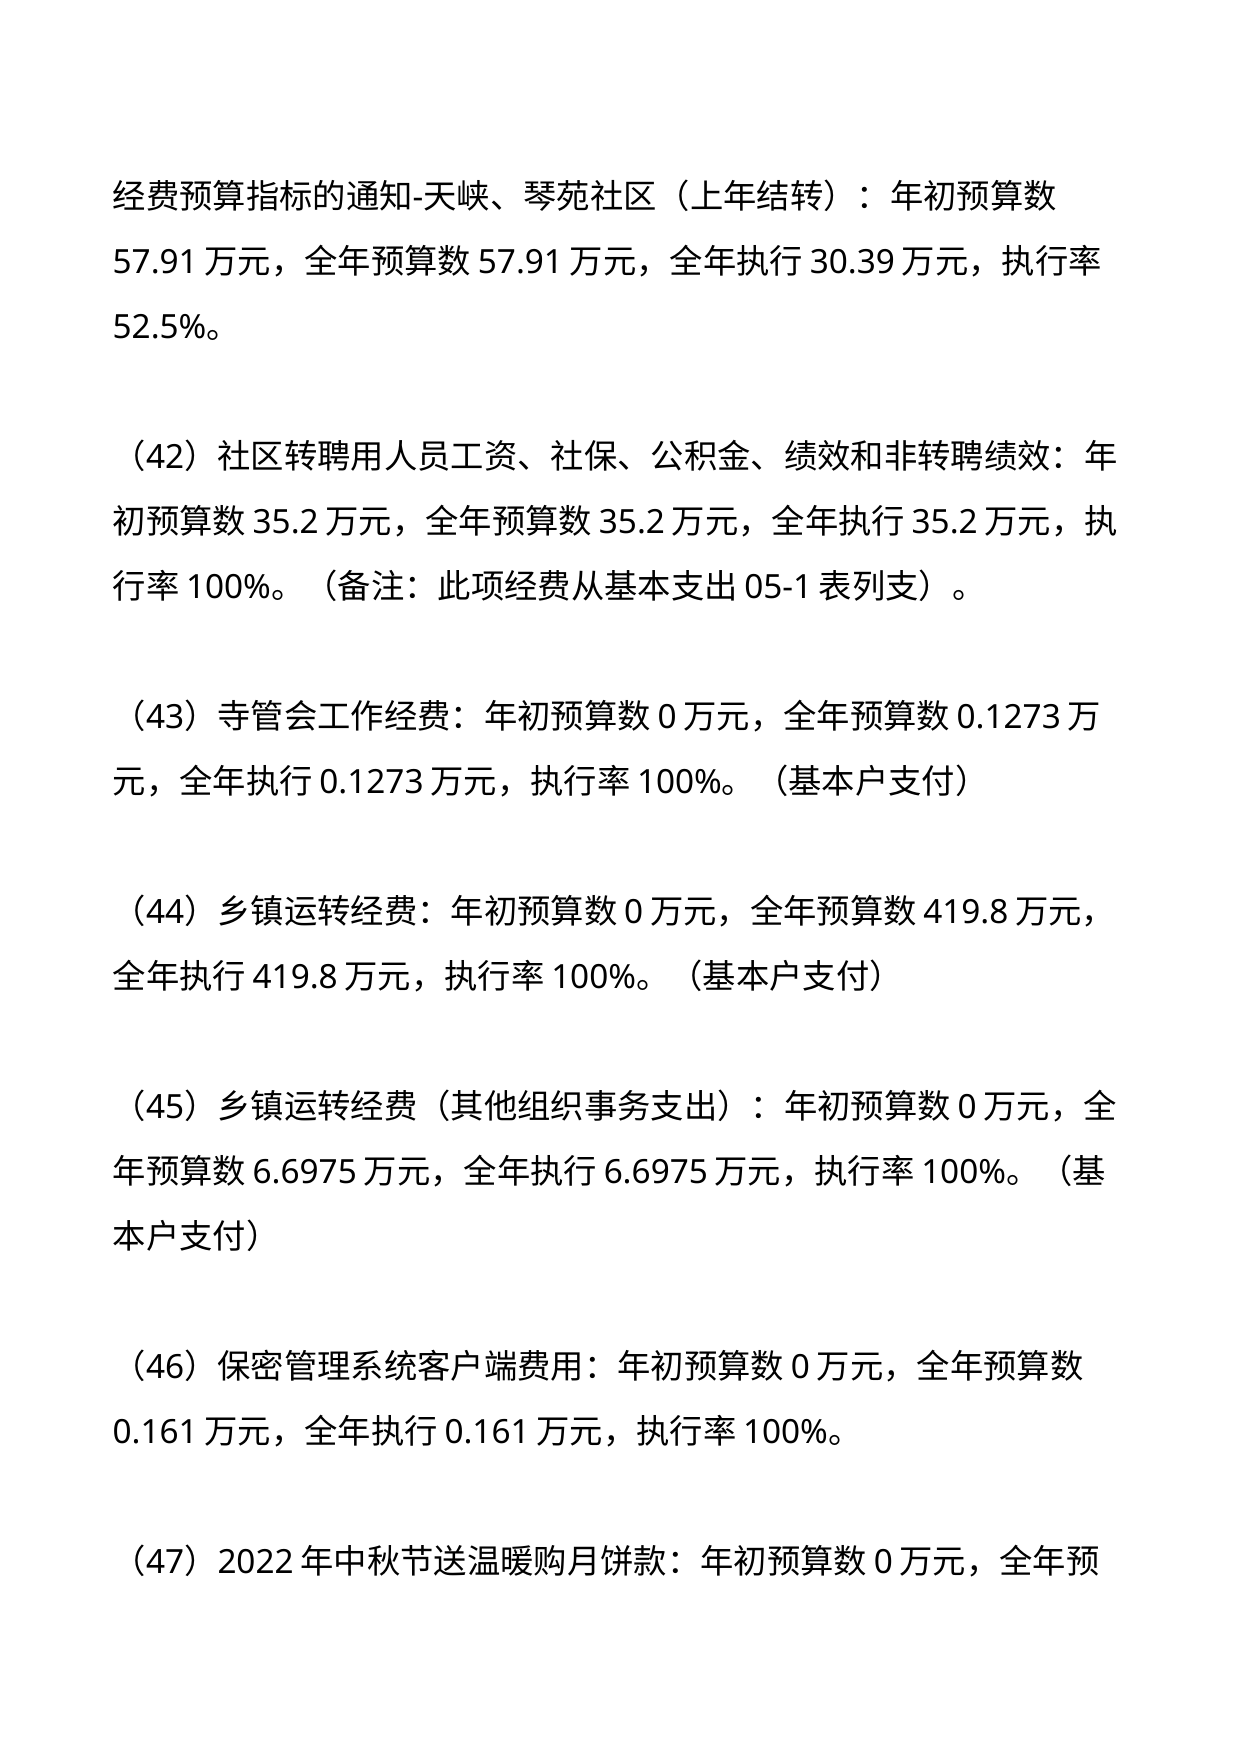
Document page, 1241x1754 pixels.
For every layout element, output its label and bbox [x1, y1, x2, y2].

text [112, 162, 1128, 1592]
